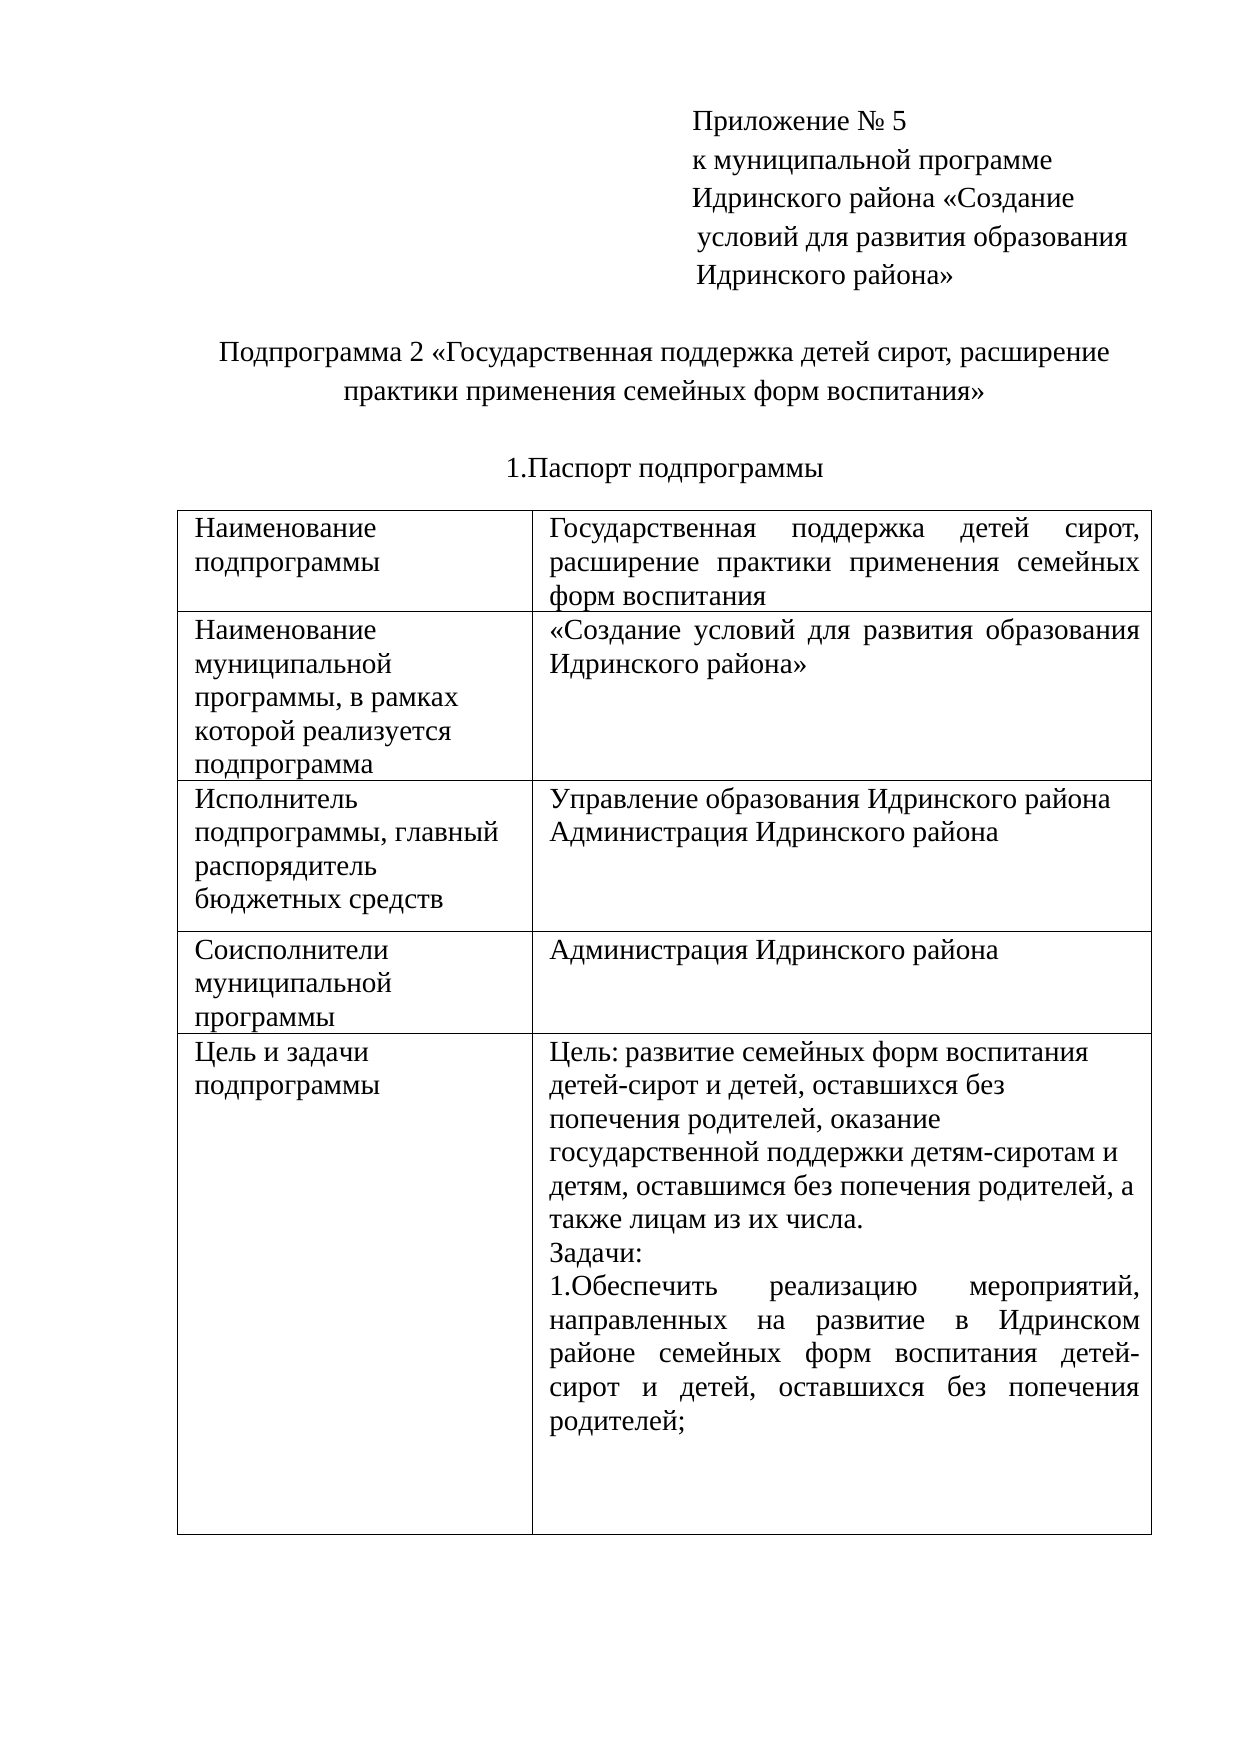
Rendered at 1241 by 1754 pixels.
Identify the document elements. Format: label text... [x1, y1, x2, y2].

table_cell Исполнитель подпрограммы, главный распорядитель бюджетных средств [178, 781, 532, 931]
table_cell Цель: развитие семейных форм воспитания детей-сирот и детей, оставшихся без попечения родителей, оказание государственной поддержки детям-сиротам и детям, оставшимся без попечения родителей, а также лицам из их числа. Задачи: 1.Обеспечить реализацию мероприятий, направленных на развитие в Идринском районе семейных форм воспитания детей-сирот и детей, оставшихся без попечения родителей; [533, 1034, 1151, 1534]
table_cell «Создание условий для развития образования Идринского района» [533, 612, 1151, 780]
table_cell Соисполнители муниципальной программы [178, 932, 532, 1033]
text к муниципальной программе [177, 142, 1152, 175]
table_header Наименование подпрограммы [178, 511, 532, 611]
table_cell Цель и задачи подпрограммы [178, 1034, 532, 1534]
text условий для развития образования [177, 219, 1152, 252]
table_cell Администрация Идринского района [533, 932, 1151, 1033]
text Приложение № 5 [177, 103, 1152, 137]
table_cell Наименование муниципальной программы, в рамках которой реализуется подпрограмма [178, 612, 532, 780]
text Подпрограмма 2 «Государственная поддержка детей сирот, расширение практики применения семейных форм воспитания» [177, 334, 1152, 407]
table_cell Управление образования Идринского района Администрация Идринского района [533, 781, 1151, 931]
text Идринского района» [177, 257, 1152, 291]
text Идринского района «Создание [177, 180, 1152, 214]
text 1.Паспорт подпрограммы [177, 450, 1152, 484]
table_header Государственная поддержка детей сирот, расширение практики применения семейных форм воспитания [533, 511, 1151, 611]
